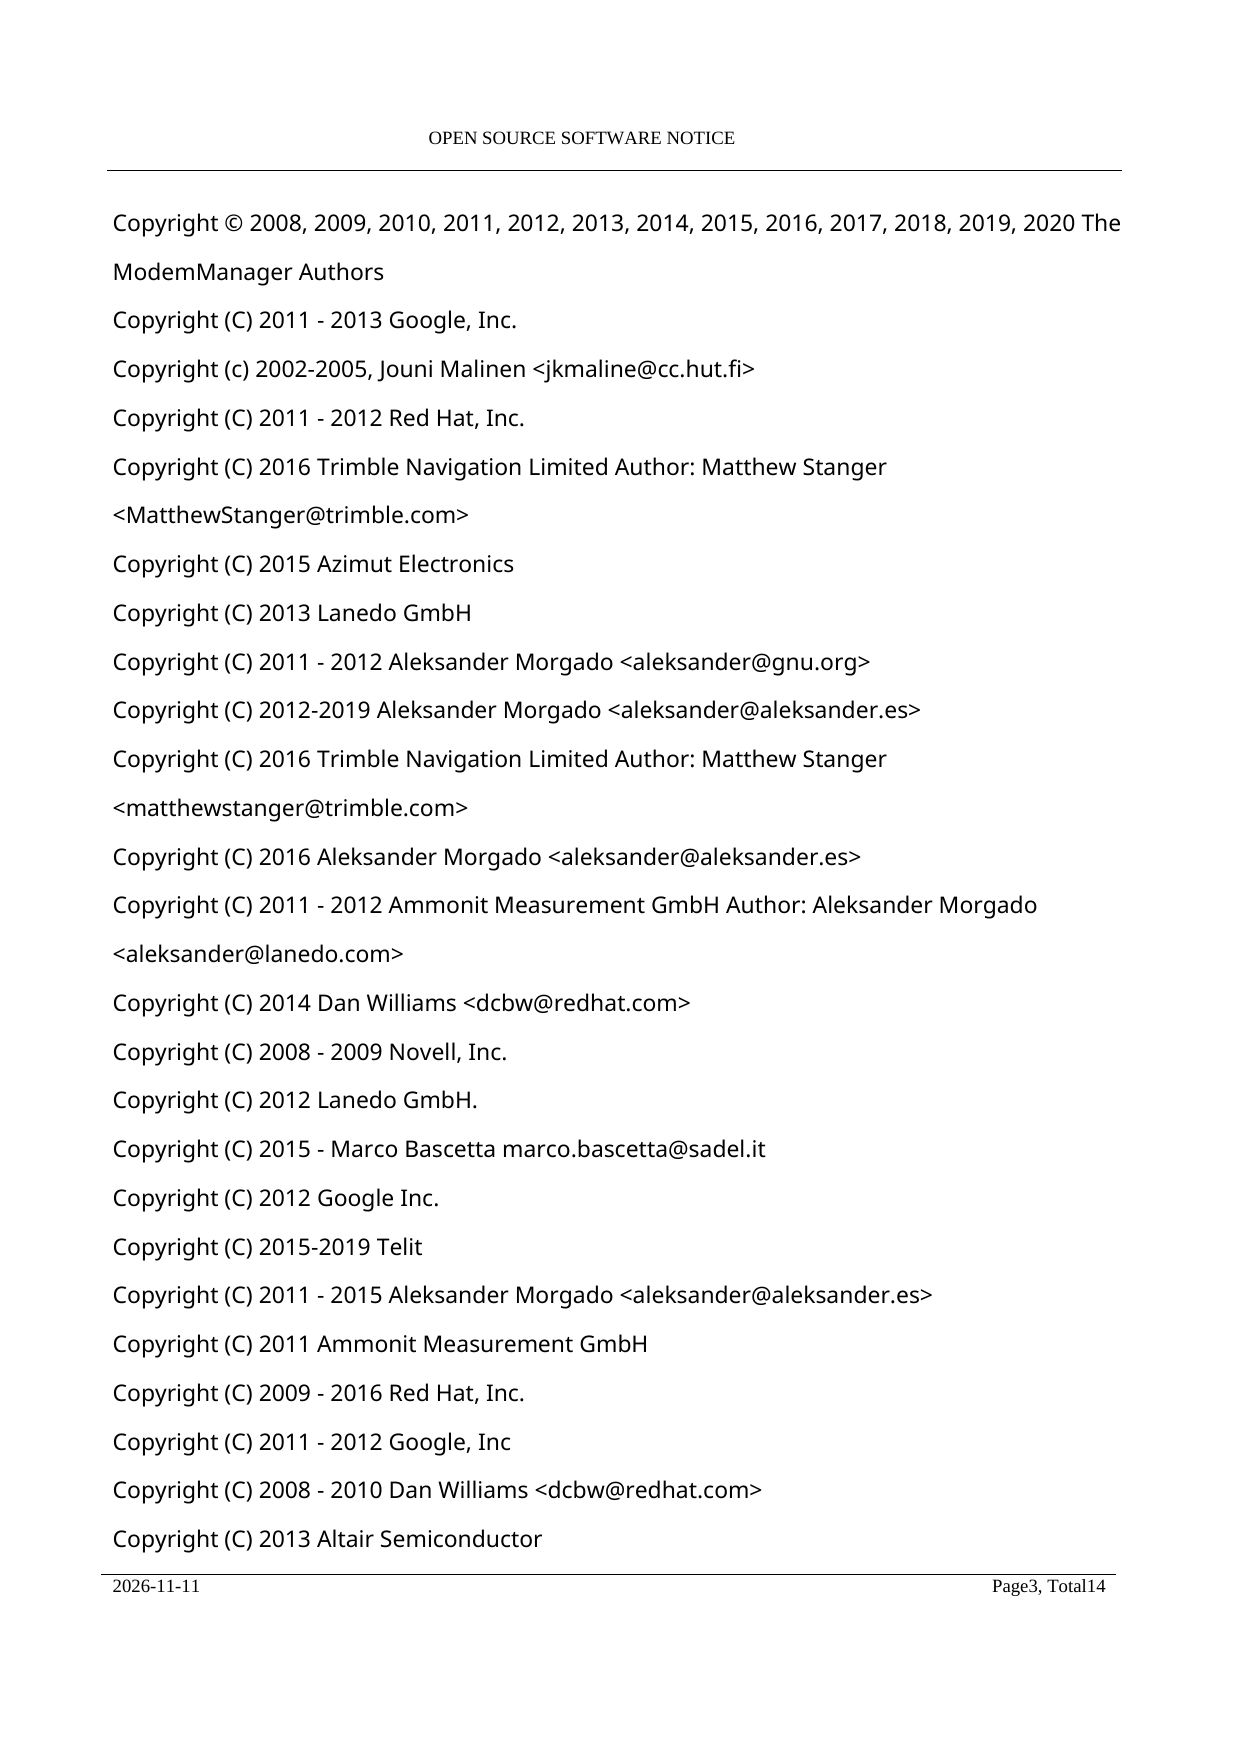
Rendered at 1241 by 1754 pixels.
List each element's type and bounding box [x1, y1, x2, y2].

text [112, 206, 1128, 1555]
